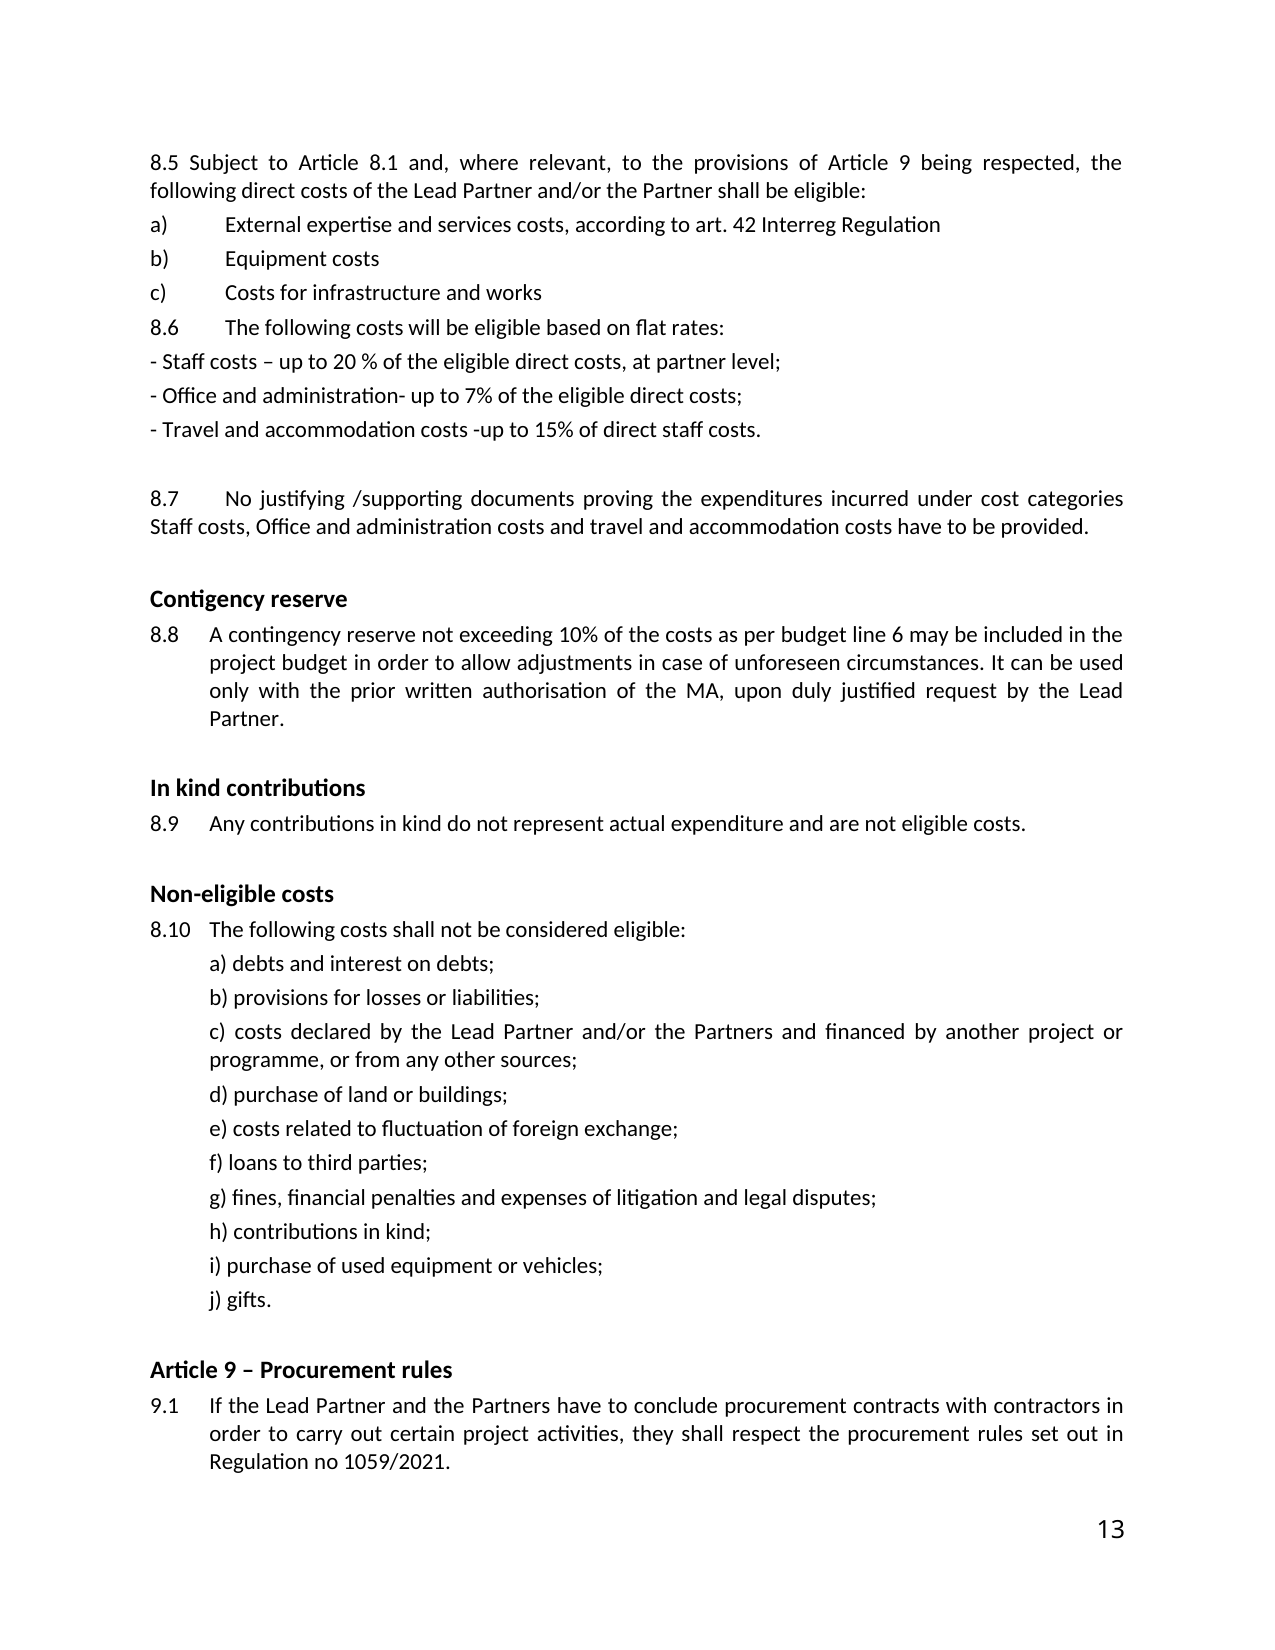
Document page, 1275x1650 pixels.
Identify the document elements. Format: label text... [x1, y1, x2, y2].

text 8.9 Any contributions in kind do not represent actual expenditure and are not eligible costs. [150, 809, 1125, 837]
text i) purchase of used equipment or vehicles; [209, 1251, 1125, 1279]
text c) costs declared by the Lead Partner and/or the Partners and financed by another project or programme, or from any other sources; [209, 1017, 1125, 1073]
text g) fines, financial penalties and expenses of litigation and legal disputes; [209, 1183, 1125, 1211]
text 8.8 A contingency reserve not exceeding 10% of the costs as per budget line 6 may be included in the project budget in order to allow adjustments in case of unforeseen circumstances. It can be used only with the prior written authorisation of the MA, upon duly justified request by the Lead Partner. [150, 620, 1125, 732]
text Non-eligible costs [150, 878, 1125, 908]
text b) Equipment costs [150, 244, 1125, 272]
text - Staff costs – up to 20 % of the eligible direct costs, at partner level; [150, 347, 1125, 375]
text In kind contributions [150, 773, 1125, 803]
text e) costs related to fluctuation of foreign exchange; [209, 1114, 1125, 1142]
text 8.10 The following costs shall not be considered eligible: [150, 915, 1125, 943]
text - Travel and accommodation costs -up to 15% of direct staff costs. [150, 416, 1125, 444]
text 8.6 The following costs will be eligible based on flat rates: [150, 313, 1125, 341]
text Contigency reserve [150, 583, 1125, 614]
text a) debts and interest on debts; [209, 949, 1125, 977]
text b) provisions for losses or liabilities; [209, 983, 1125, 1011]
text a) External expertise and services costs, according to art. 42 Interreg Regulation [150, 210, 1125, 238]
text j) gifts. [209, 1285, 1125, 1313]
text d) purchase of land or buildings; [209, 1080, 1125, 1108]
text 8.7 No justifying /supporting documents proving the expenditures incurred under cost categories Staff costs, Office and administration costs and travel and accommodation costs have to be provided. [150, 484, 1125, 540]
text f) loans to third parties; [209, 1148, 1125, 1176]
list If the Lead Partner and the Partners have to conclude procurement contracts with contractors in order to carry out certain project activities, they shall respect the procurement rules set out in Regulation no 1059/2021. [150, 1391, 1125, 1475]
text 8.5 Subject to Article 8.1 and, where relevant, to the provisions of Article 9 being respected, the following direct costs of the Lead Partner and/or the Partner shall be eligible: [150, 148, 1125, 204]
text h) contributions in kind; [209, 1217, 1125, 1245]
text - Office and administration- up to 7% of the eligible direct costs; [150, 381, 1125, 409]
text Article 9 – Procurement rules [150, 1354, 1125, 1384]
text c) Costs for infrastructure and works [150, 278, 1125, 307]
